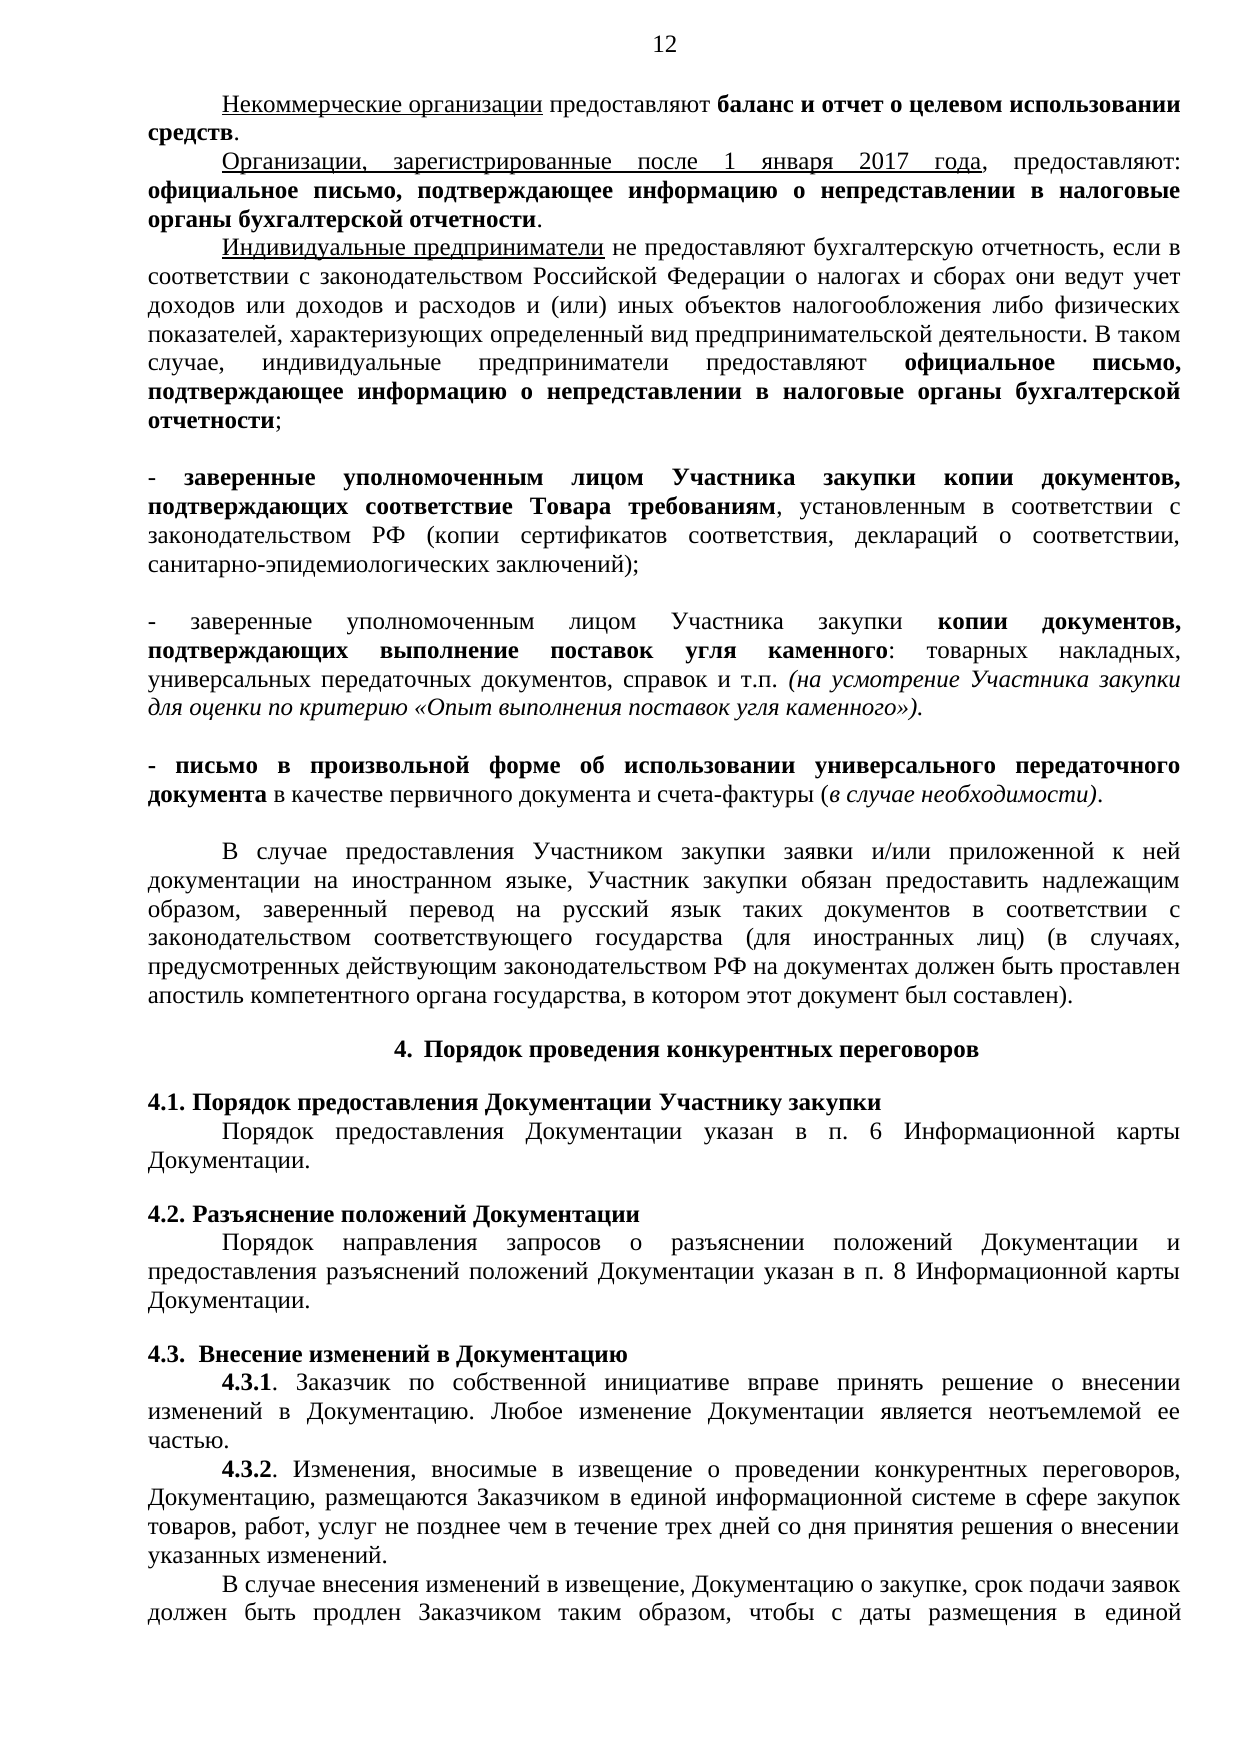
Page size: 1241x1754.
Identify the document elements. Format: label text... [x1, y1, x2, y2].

text - заверенные уполномоченным лицом Участника закупки копии документов, подтверждающих соответствие Товара требованиям, установленным в соответствии с законодательством РФ (копии сертификатов соответствия, деклараций о соответствии, санитарно-эпидемиологических заключений); [148, 462, 1181, 577]
text Порядок предоставления Документации указан в п. 6 Информационной карты Документации. [148, 1116, 1181, 1174]
text Порядок направления запросов о разъяснении положений Документации и предоставления разъяснений положений Документации указан в п. 8 Информационной карты Документации. [148, 1227, 1181, 1314]
list Порядок проведения конкурентных переговоров [148, 1034, 1181, 1062]
text Некоммерческие организации предоставляют баланс и отчет о целевом использовании средств. [148, 89, 1181, 146]
list Разъяснение положений Документации [148, 1199, 1181, 1227]
list Внесение изменений в Документацию [148, 1339, 1181, 1367]
text - письмо в произвольной форме об использовании универсального передаточного документа в качестве первичного документа и счета-фактуры (в случае необходимости). [148, 750, 1181, 807]
text 4.3.2. Изменения, вносимые в извещение о проведении конкурентных переговоров, Документацию, размещаются Заказчиком в единой информационной системе в сфере закупок товаров, работ, услуг не позднее чем в течение трех дней со дня принятия решения о внесении указанных изменений. [148, 1454, 1181, 1569]
text - заверенные уполномоченным лицом Участника закупки копии документов, подтверждающих выполнение поставок угля каменного: товарных накладных, универсальных передаточных документов, справок и т.п. (на усмотрение Участника закупки для оценки по критерию «Опыт выполнения поставок угля каменного»). [148, 606, 1181, 721]
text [148, 1569, 1181, 1626]
text Организации, зарегистрированные после 1 января 2017 года, предоставляют: официальное письмо, подтверждающее информацию о непредставлении в налоговые органы бухгалтерской отчетности. [148, 146, 1181, 232]
text В случае предоставления Участником закупки заявки и/или приложенной к ней документации на иностранном языке, Участник закупки обязан предоставить надлежащим образом, заверенный перевод на русский язык таких документов в соответствии с законодательством соответствующего государства (для иностранных лиц) (в случаях, предусмотренных действующим законодательством РФ на документах должен быть проставлен апостиль компетентного органа государства, в котором этот документ был составлен). [148, 836, 1181, 1009]
text 4.3.1. Заказчик по собственной инициативе вправе принять решение о внесении изменений в Документацию. Любое изменение Документации является неотъемлемой ее частью. [148, 1367, 1181, 1454]
text Индивидуальные предприниматели не предоставляют бухгалтерскую отчетность, если в соответствии с законодательством Российской Федерации о налогах и сборах они ведут учет доходов или доходов и расходов и (или) иных объектов налогообложения либо физических показателей, характеризующих определенный вид предпринимательской деятельности. В таком случае, индивидуальные предприниматели предоставляют официальное письмо, подтверждающее информацию о непредставлении в налоговые органы бухгалтерской отчетности; [148, 232, 1181, 434]
list Порядок предоставления Документации Участнику закупки [148, 1087, 1181, 1116]
